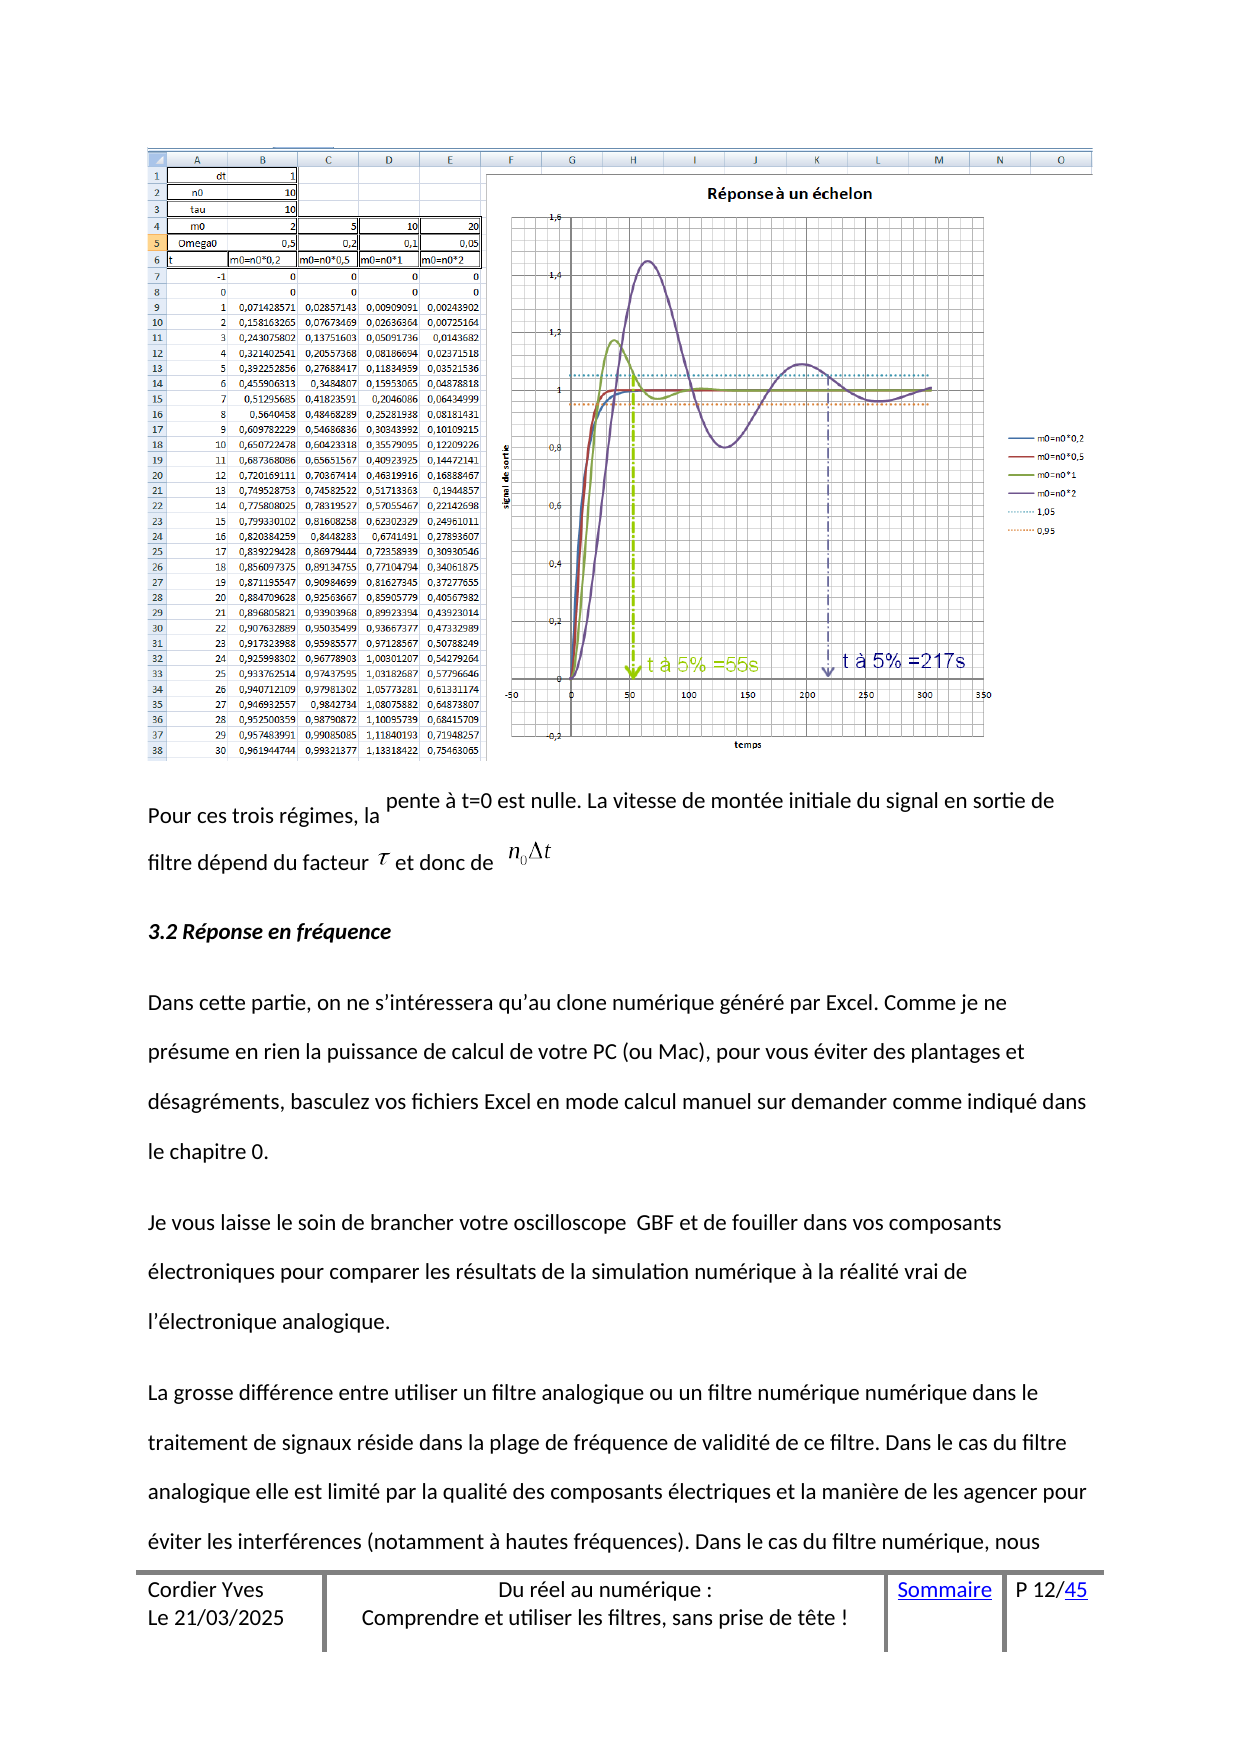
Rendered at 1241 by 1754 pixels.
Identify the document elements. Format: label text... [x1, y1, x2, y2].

picture [147, 147, 1093, 761]
text 3.2 Réponse en fréquence [148, 901, 1093, 945]
text Je vous laisse le soin de brancher votre oscilloscope GBF et de fouiller dans vos composants électroniques pour comparer les résultats de la simulation numérique à la réalité vrai de l’électronique analogique. [148, 1192, 1093, 1335]
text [148, 1362, 1093, 1555]
text Dans cette partie, on ne s’intéressera qu’au clone numérique généré par Excel. Comme je ne présume en rien la puissance de calcul de votre PC (ou Mac), pour vous éviter des plantages et désagréments, basculez vos fichiers Excel en mode calcul manuel sur demander comme indiqué dans le chapitre 0. [148, 972, 1093, 1165]
text Pour ces trois régimes, la pente à t=0 est nulle. La vitesse de montée initiale du signal en sortie de filtre dépend du facteur et donc de [148, 786, 1093, 876]
